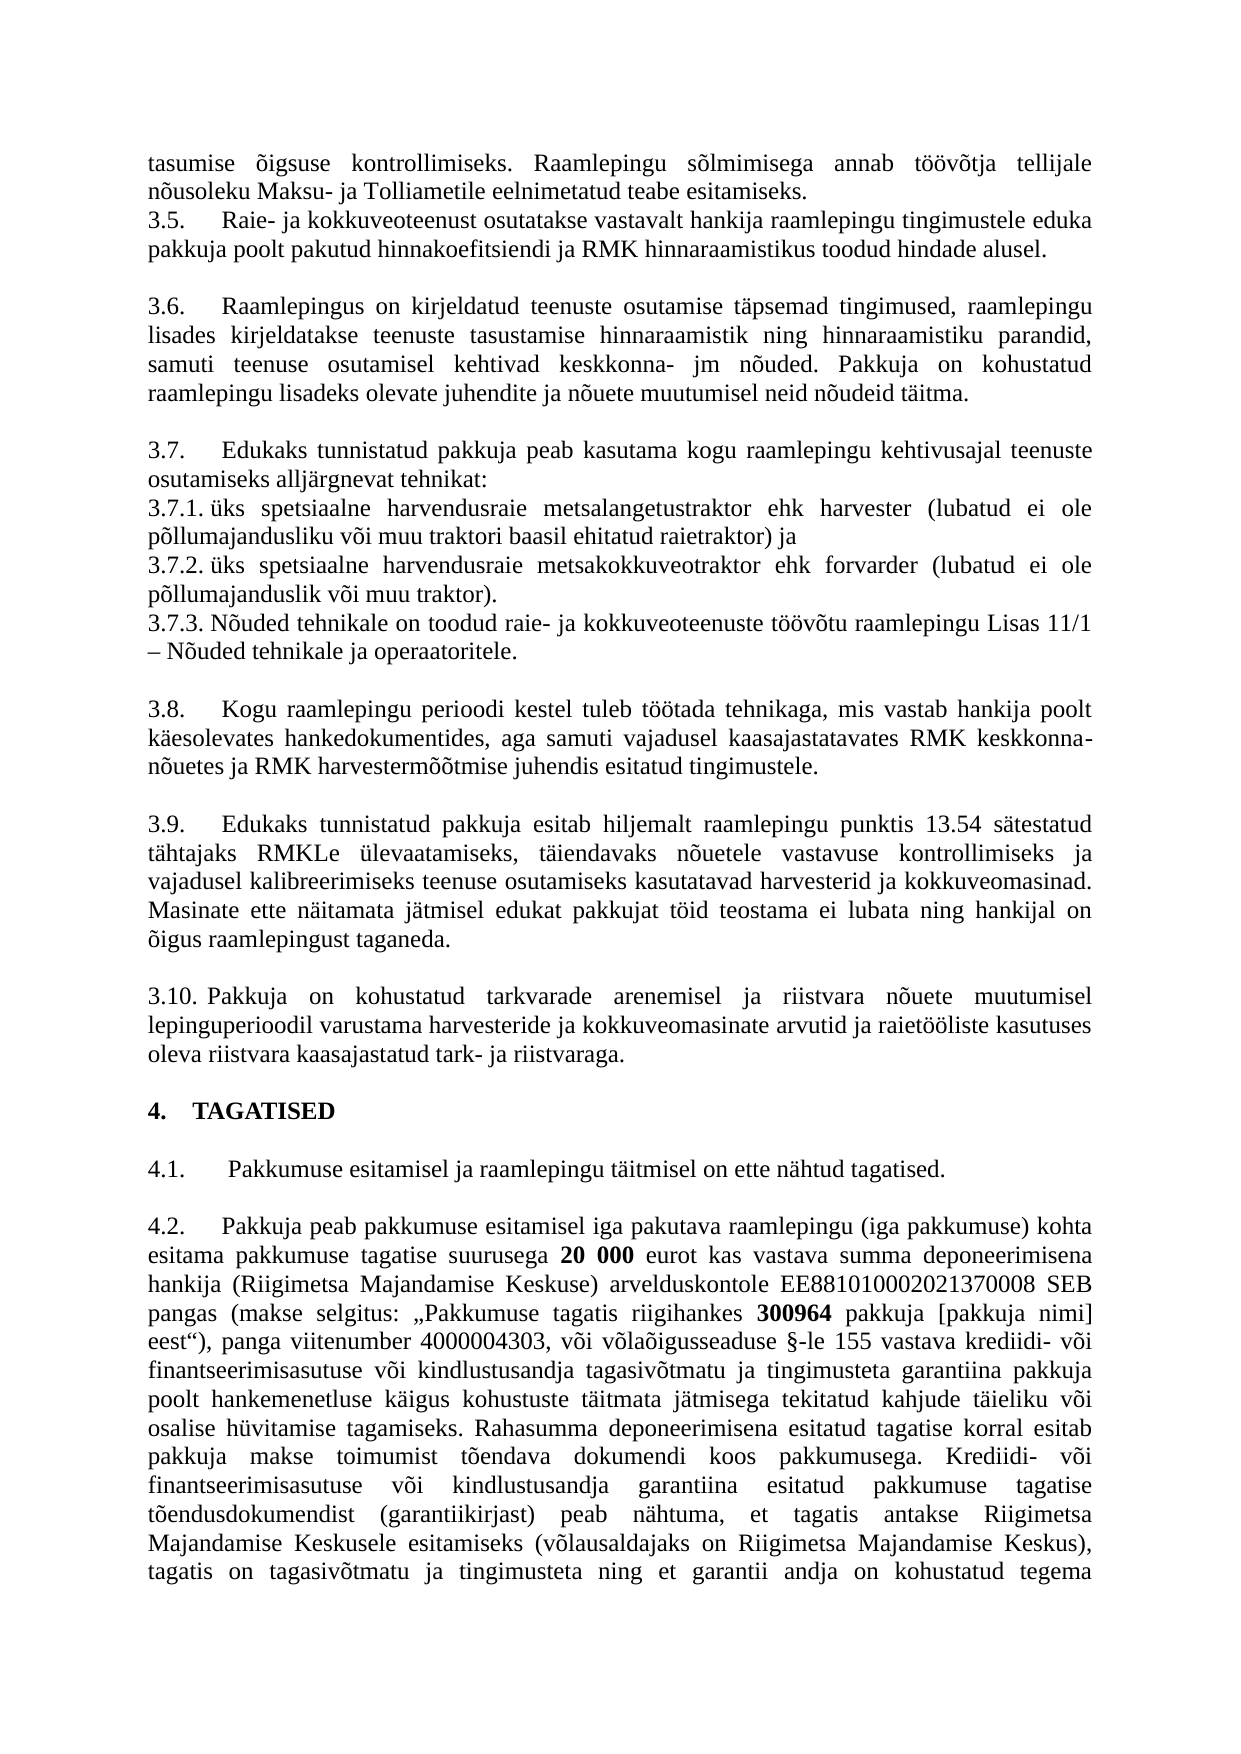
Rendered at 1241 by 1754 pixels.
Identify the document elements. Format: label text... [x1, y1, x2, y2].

list üks spetsiaalne harvendusraie metsalangetustraktor ehk harvester (lubatud ei ole põllumajandusliku või muu traktori baasil ehitatud raietraktor) ja [148, 493, 1093, 550]
list Nõuded tehnikale on toodud raie- ja kokkuveoteenuste töövõtu raamlepingu Lisas 11/1 – Nõuded tehnikale ja operaatoritele. [148, 608, 1093, 665]
list Pakkuja on kohustatud tarkvarade arenemisel ja riistvara nõuete muutumisel lepinguperioodil varustama harvesteride ja kokkuveomasinate arvutid ja raietööliste kasutuses oleva riistvara kaasajastatud tark- ja riistvaraga. [148, 981, 1093, 1068]
list TAGATISED [148, 1096, 1093, 1125]
list Pakkumuse esitamisel ja raamlepingu täitmisel on ette nähtud tagatised. [148, 1154, 1093, 1183]
list Raie- ja kokkuveoteenust osutatakse vastavalt hankija raamlepingu tingimustele eduka pakkuja poolt pakutud hinnakoefitsiendi ja RMK hinnaraamistikus toodud hindade alusel. [148, 205, 1093, 263]
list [148, 148, 1093, 205]
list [148, 1211, 1093, 1585]
list Edukaks tunnistatud pakkuja peab kasutama kogu raamlepingu kehtivusajal teenuste osutamiseks alljärgnevat tehnikat: [148, 435, 1093, 493]
list Edukaks tunnistatud pakkuja esitab hiljemalt raamlepingu punktis 13.54 sätestatud tähtajaks RMKLe ülevaatamiseks, täiendavaks nõuetele vastavuse kontrollimiseks ja vajadusel kalibreerimiseks teenuse osutamiseks kasutatavad harvesterid ja kokkuveomasinad. Masinate ette näitamata jätmisel edukat pakkujat töid teostama ei lubata ning hankijal on õigus raamlepingust taganeda. [148, 809, 1093, 953]
list Kogu raamlepingu perioodi kestel tuleb töötada tehnikaga, mis vastab hankija poolt käesolevates hankedokumentides, aga samuti vajadusel kaasajastatavates RMK keskkonnanõuetes ja RMK harvestermõõtmise juhendis esitatud tingimustele. [148, 694, 1093, 780]
list Raamlepingus on kirjeldatud teenuste osutamise täpsemad tingimused, raamlepingu lisades kirjeldatakse teenuste tasustamise hinnaraamistik ning hinnaraamistiku parandid, samuti teenuse osutamisel kehtivad keskkonna- jm nõuded. Pakkuja on kohustatud raamlepingu lisadeks olevate juhendite ja nõuete muutumisel neid nõudeid täitma. [148, 291, 1093, 406]
list üks spetsiaalne harvendusraie metsakokkuveotraktor ehk forvarder (lubatud ei ole põllumajanduslik või muu traktor). [148, 550, 1093, 608]
